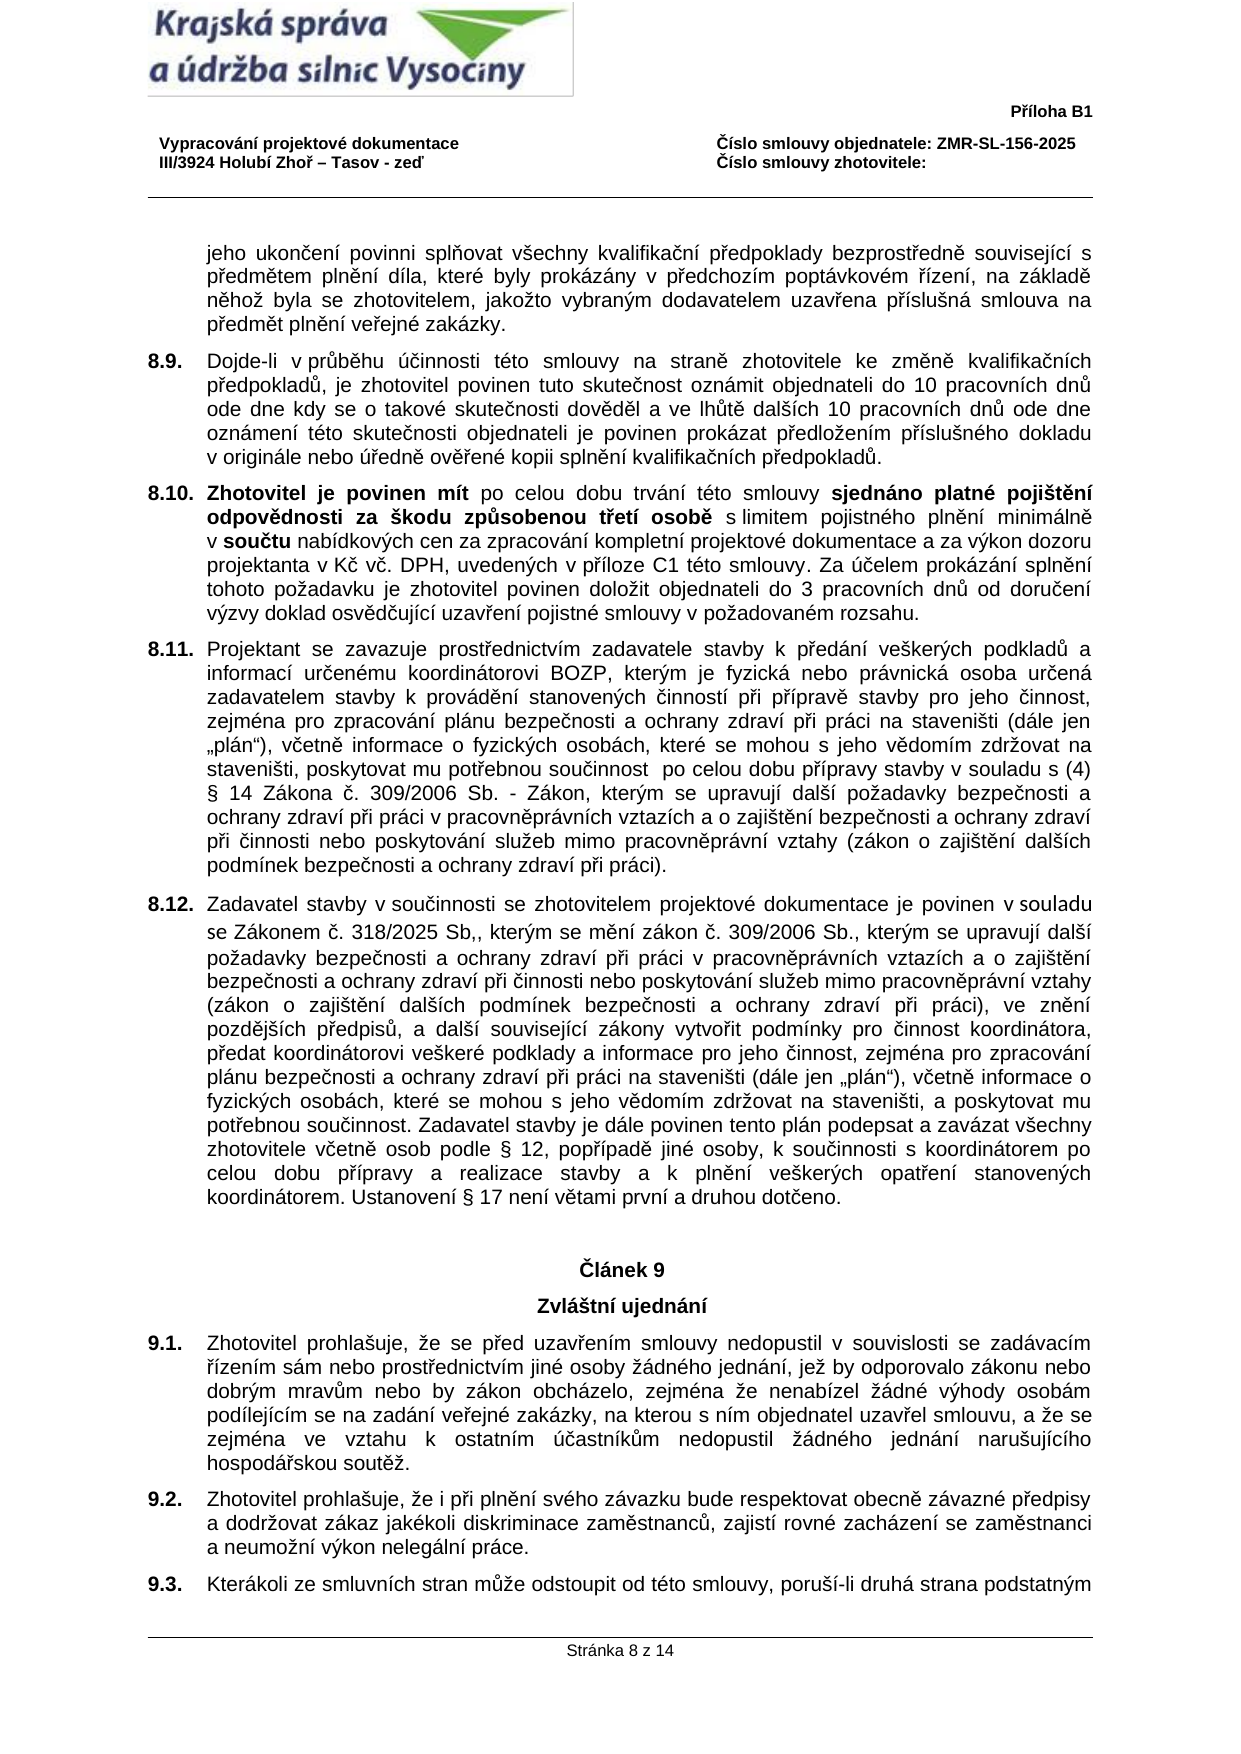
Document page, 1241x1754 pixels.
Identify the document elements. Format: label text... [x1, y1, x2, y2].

list Zhotovitel je povinen mít po celou dobu trvání této smlouvy sjednáno platné pojištění odpovědnosti za škodu způsobenou třetí osobě s limitem pojistného plnění minimálně v součtu nabídkových cen za zpracování kompletní projektové dokumentace a za výkon dozoru projektanta v Kč vč. DPH, uvedených v příloze C1 této smlouvy. Za účelem prokázání splnění tohoto požadavku je zhotovitel povinen doložit objednateli do 3 pracovních dnů od doručení výzvy doklad osvědčující uzavření pojistné smlouvy v požadovaném rozsahu. [148, 481, 1093, 625]
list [148, 240, 1093, 336]
list Dojde-li v průběhu účinnosti této smlouvy na straně zhotovitele ke změně kvalifikačních předpokladů, je zhotovitel povinen tuto skutečnost oznámit objednateli do 10 pracovních dnů ode dne kdy se o takové skutečnosti dověděl a ve lhůtě dalších 10 pracovních dnů ode dne oznámení této skutečnosti objednateli je povinen prokázat předložením příslušného dokladu v originále nebo úředně ověřené kopii splnění kvalifikačních předpokladů. [148, 349, 1093, 468]
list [148, 1571, 1093, 1595]
list Zhotovitel prohlašuje, že se před uzavřením smlouvy nedopustil v souvislosti se zadávacím řízením sám nebo prostřednictvím jiné osoby žádného jednání, jež by odporovalo zákonu nebo dobrým mravům nebo by zákon obcházelo, zejména že nenabízel žádné výhody osobám podílejícím se na zadání veřejné zakázky, na kterou s ním objednatel uzavřel smlouvu, a že se zejména ve vztahu k ostatním účastníkům nedopustil žádného jednání narušujícího hospodářskou soutěž. [148, 1331, 1093, 1474]
list Zhotovitel prohlašuje, že i při plnění svého závazku bude respektovat obecně závazné předpisy a dodržovat zákaz jakékoli diskriminace zaměstnanců, zajistí rovné zacházení se zaměstnanci a neumožní výkon nelegální práce. [148, 1487, 1093, 1559]
list Článek 9 [148, 1258, 1096, 1282]
picture [147, 2, 574, 98]
list Zadavatel stavby v součinnosti se zhotovitelem projektové dokumentace je povinen v souladu se Zákonem č. 318/2025 Sb,, kterým se mění zákon č. 309/2006 Sb., kterým se upravují další požadavky bezpečnosti a ochrany zdraví při práci v pracovněprávních vztazích a o zajištění bezpečnosti a ochrany zdraví při činnosti nebo poskytování služeb mimo pracovněprávní vztahy (zákon o zajištění dalších podmínek bezpečnosti a ochrany zdraví při práci), ve znění pozdějších předpisů, a další související zákony vytvořit podmínky pro činnost koordinátora, předat koordinátorovi veškeré podklady a informace pro jeho činnost, zejména pro zpracování plánu bezpečnosti a ochrany zdraví při práci na staveništi (dále jen „plán“), včetně informace o fyzických osobách, které se mohou s jeho vědomím zdržovat na staveništi, a poskytovat mu potřebnou součinnost. Zadavatel stavby je dále povinen tento plán podepsat a zavázat všechny zhotovitele včetně osob podle § 12, popřípadě jiné osoby, k součinnosti s koordinátorem po celou dobu přípravy a realizace stavby a k plnění veškerých opatření stanovených koordinátorem. Ustanovení § 17 není větami první a druhou dotčeno. [148, 889, 1093, 1209]
list Zvláštní ujednání [148, 1294, 1096, 1318]
list Projektant se zavazuje prostřednictvím zadavatele stavby k předání veškerých podkladů a informací určenému koordinátorovi BOZP, kterým je fyzická nebo právnická osoba určená zadavatelem stavby k provádění stanovených činností při přípravě stavby pro jeho činnost, zejména pro zpracování plánu bezpečnosti a ochrany zdraví při práci na staveništi (dále jen „plán“), včetně informace o fyzických osobách, které se mohou s jeho vědomím zdržovat na staveništi, poskytovat mu potřebnou součinnost po celou dobu přípravy stavby v souladu s (4) § 14 Zákona č. 309/2006 Sb. - Zákon, kterým se upravují další požadavky bezpečnosti a ochrany zdraví při práci v pracovněprávních vztazích a o zajištění bezpečnosti a ochrany zdraví při činnosti nebo poskytování služeb mimo pracovněprávní vztahy (zákon o zajištění dalších podmínek bezpečnosti a ochrany zdraví při práci). [148, 637, 1093, 877]
